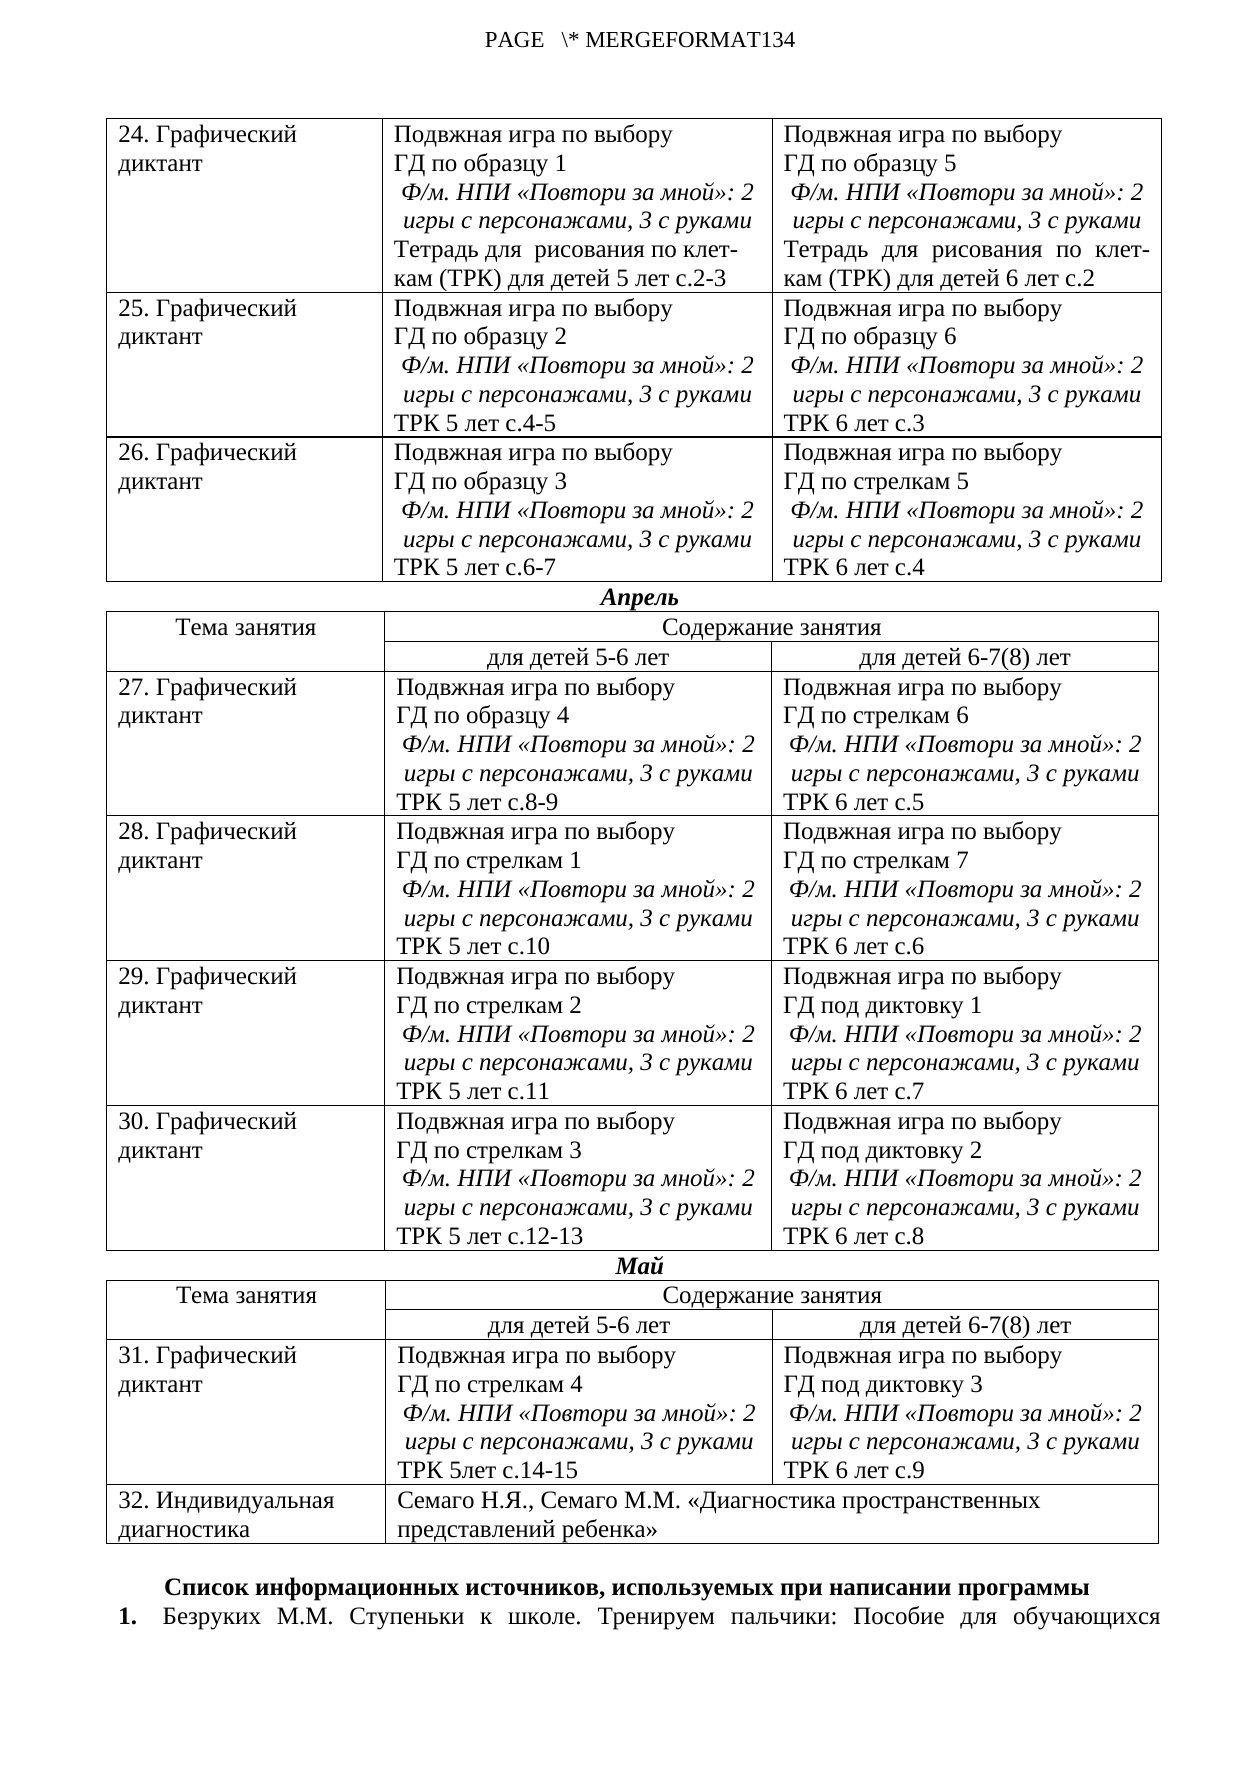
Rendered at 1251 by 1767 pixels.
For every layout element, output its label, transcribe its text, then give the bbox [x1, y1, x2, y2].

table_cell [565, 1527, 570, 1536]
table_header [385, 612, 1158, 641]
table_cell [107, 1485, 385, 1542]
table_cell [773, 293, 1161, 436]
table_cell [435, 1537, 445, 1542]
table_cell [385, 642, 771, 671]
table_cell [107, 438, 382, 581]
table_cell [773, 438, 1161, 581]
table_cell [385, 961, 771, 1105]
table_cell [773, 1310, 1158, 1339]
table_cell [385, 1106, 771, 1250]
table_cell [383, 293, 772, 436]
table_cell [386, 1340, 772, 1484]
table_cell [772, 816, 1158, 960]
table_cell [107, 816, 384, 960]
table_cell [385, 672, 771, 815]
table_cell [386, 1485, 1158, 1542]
text Май [118, 1251, 1161, 1279]
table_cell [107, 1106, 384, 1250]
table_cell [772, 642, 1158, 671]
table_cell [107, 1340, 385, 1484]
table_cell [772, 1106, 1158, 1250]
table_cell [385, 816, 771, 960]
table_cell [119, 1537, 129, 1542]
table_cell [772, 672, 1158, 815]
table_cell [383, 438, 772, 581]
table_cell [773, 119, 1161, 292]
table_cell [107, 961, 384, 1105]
text Список информационных источников, используемых при написании программы [164, 1572, 1161, 1601]
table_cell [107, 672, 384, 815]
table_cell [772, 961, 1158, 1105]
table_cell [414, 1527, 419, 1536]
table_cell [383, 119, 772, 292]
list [118, 1601, 1161, 1630]
text Апрель [118, 582, 1161, 611]
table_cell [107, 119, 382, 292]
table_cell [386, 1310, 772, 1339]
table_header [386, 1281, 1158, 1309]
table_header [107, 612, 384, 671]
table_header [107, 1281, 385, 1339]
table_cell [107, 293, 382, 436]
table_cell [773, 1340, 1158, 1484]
